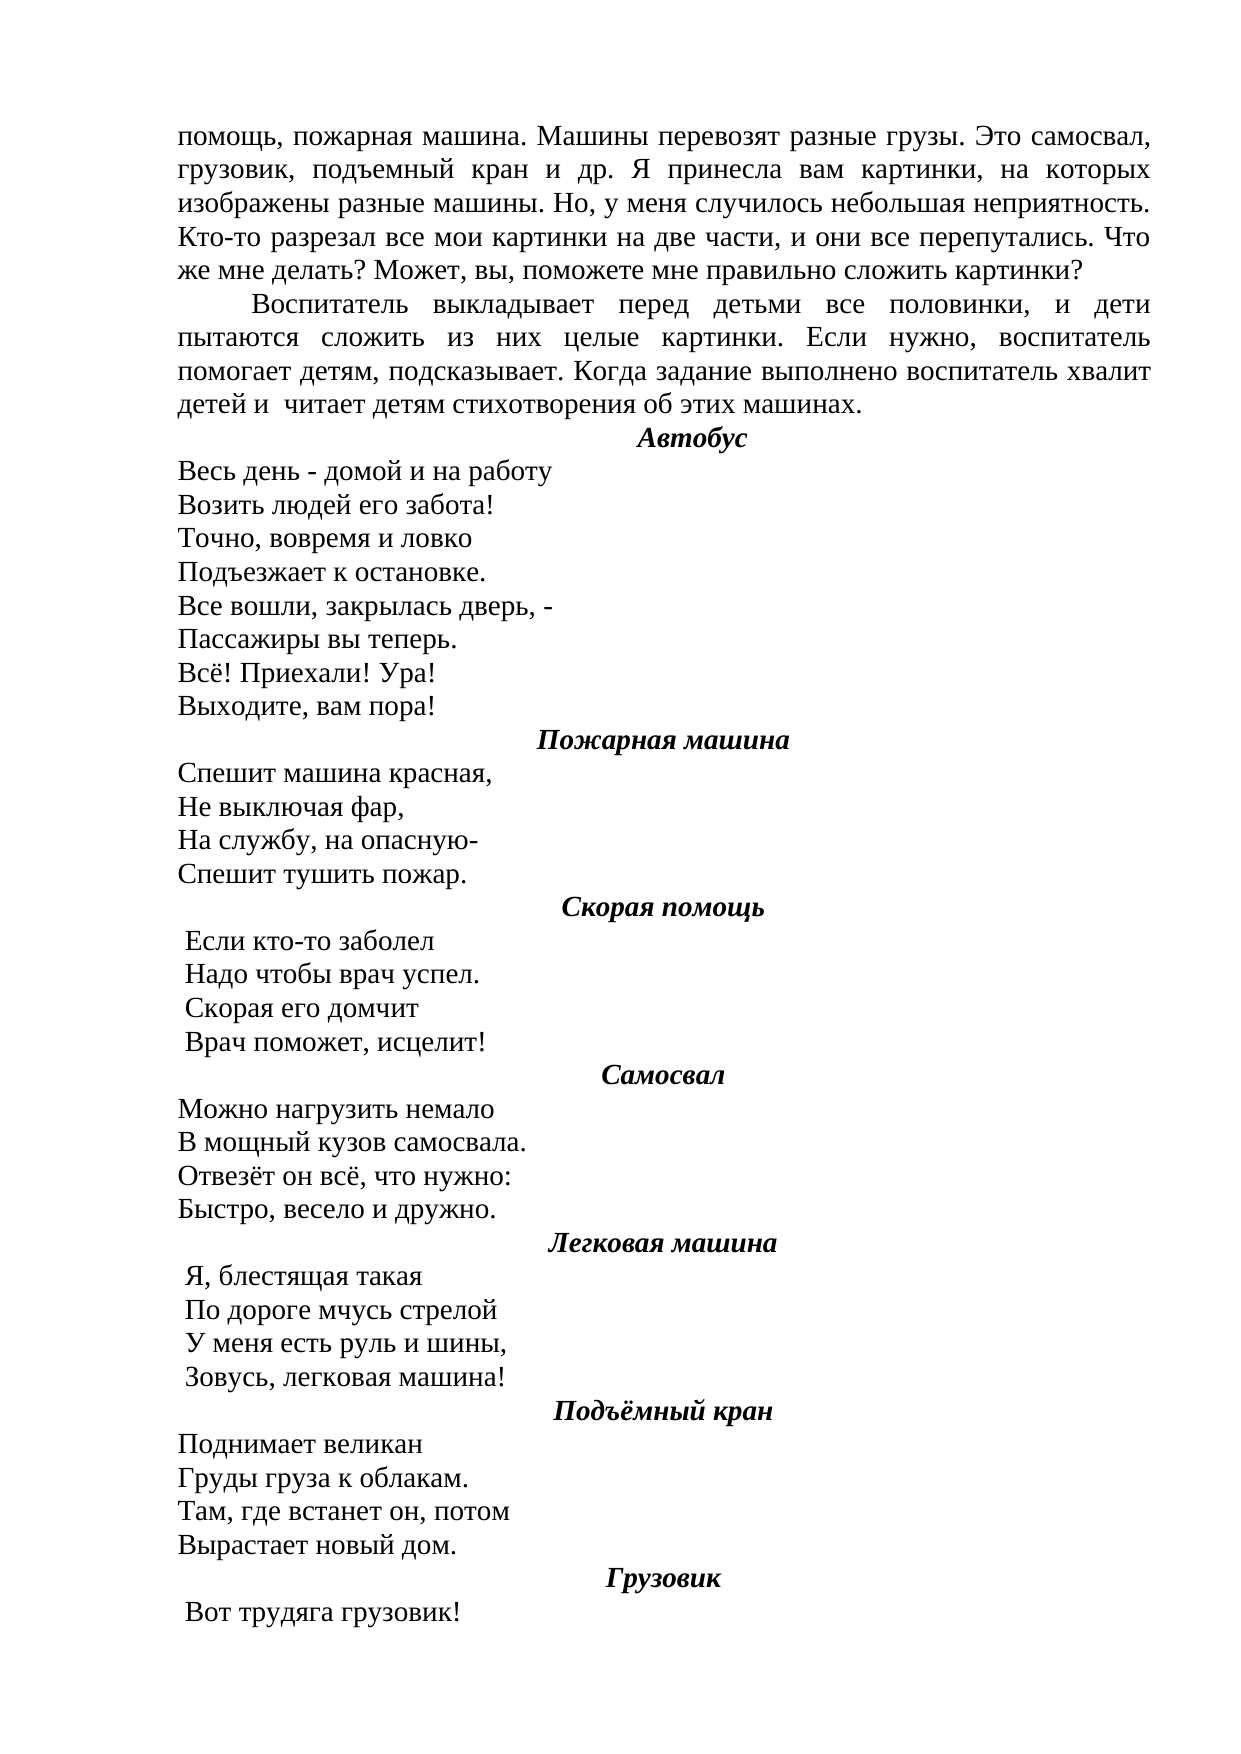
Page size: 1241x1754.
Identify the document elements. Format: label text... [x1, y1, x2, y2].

text Вырастает новый дом. [177, 1527, 1152, 1560]
text Самосвал [177, 1057, 1152, 1091]
text Не выключая фар, [177, 789, 1152, 822]
text Легковая машина [177, 1225, 1152, 1258]
text У меня есть руль и шины, [177, 1326, 1152, 1359]
text Возить людей его забота! [177, 487, 1152, 521]
text Поднимает великан [177, 1426, 1152, 1460]
text Врач поможет, исцелит! [177, 1024, 1152, 1057]
text Там, где встанет он, потом [177, 1493, 1152, 1527]
text Скорая его домчит [177, 990, 1152, 1024]
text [177, 118, 1152, 286]
text Пожарная машина [177, 722, 1152, 755]
text Подъезжает к остановке. [177, 554, 1152, 588]
text Автобус [236, 420, 1152, 453]
text Спешит тушить пожар. [177, 856, 1152, 889]
text Спешит машина красная, [177, 755, 1152, 789]
text Груды груза к облакам. [177, 1460, 1152, 1493]
text Пассажиры вы теперь. [177, 621, 1152, 655]
text Все вошли, закрылась дверь, - [177, 588, 1152, 621]
text Весь день - домой и на работу [177, 453, 1152, 487]
text Можно нагрузить немало [177, 1091, 1152, 1124]
text Точно, вовремя и ловко [177, 521, 1152, 554]
text Подъёмный кран [177, 1393, 1152, 1426]
text Зовусь, легковая машина! [177, 1359, 1152, 1393]
text Если кто-то заболел [177, 923, 1152, 957]
text В мощный кузов самосвала. [177, 1124, 1152, 1158]
text Отвезёт он всё, что нужно: [177, 1158, 1152, 1191]
text На службу, на опасную- [177, 822, 1152, 856]
text Скорая помощь [177, 889, 1152, 923]
text По дороге мчусь стрелой [177, 1292, 1152, 1326]
text Всё! Приехали! Ура! [177, 655, 1152, 688]
text Вот трудяга грузовик! [177, 1594, 1152, 1627]
text Воспитатель выкладывает перед детьми все половинки, и дети пытаются сложить из них целые картинки. Если нужно, воспитатель помогает детям, подсказывает. Когда задание выполнено воспитатель хвалит детей и читает детям стихотворения об этих машинах. [177, 286, 1152, 420]
text Выходите, вам пора! [177, 688, 1152, 722]
text Я, блестящая такая [177, 1258, 1152, 1292]
text Быстро, весело и дружно. [177, 1191, 1152, 1225]
text Надо чтобы врач успел. [177, 957, 1152, 990]
text Грузовик [177, 1560, 1152, 1594]
